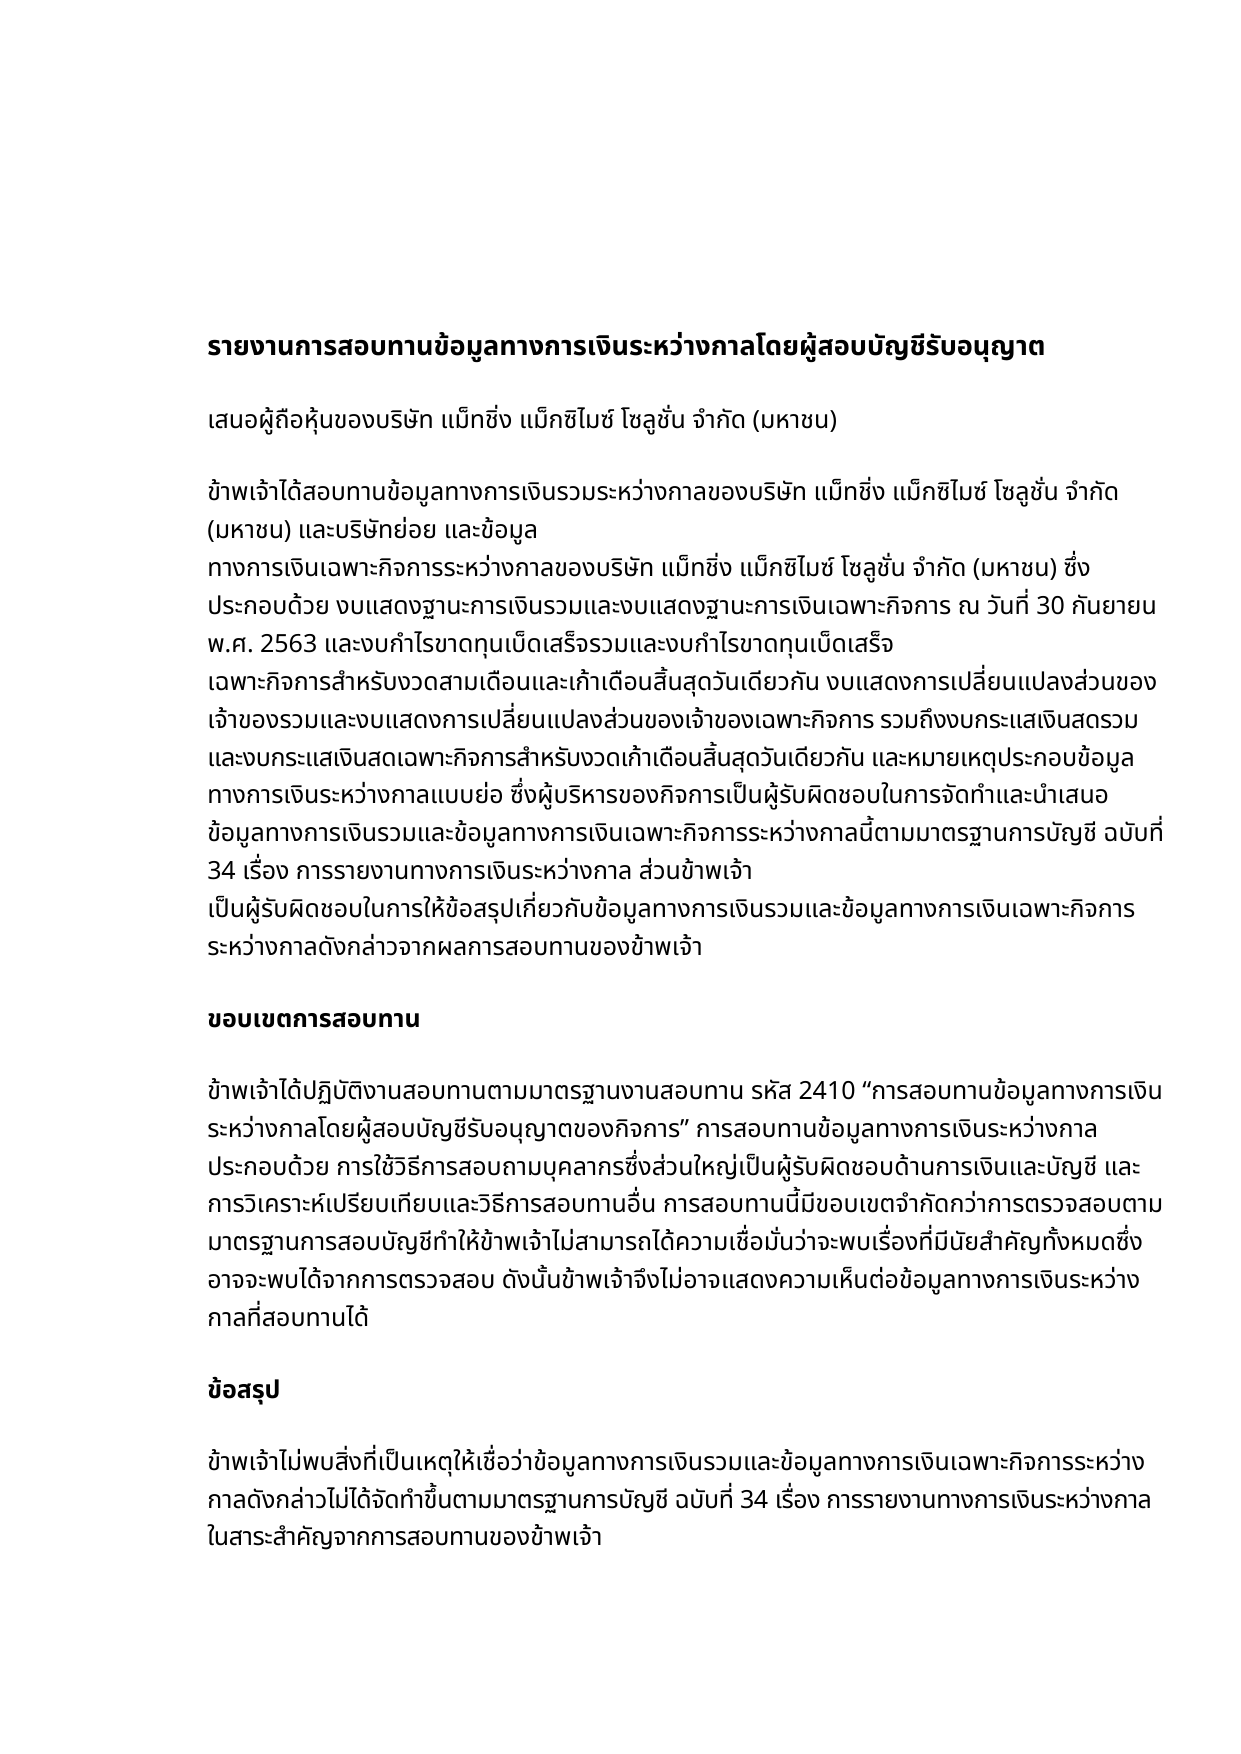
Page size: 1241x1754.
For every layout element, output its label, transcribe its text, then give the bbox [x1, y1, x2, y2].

text ข้าพเจ้าไม่พบสิ่งที่เป็นเหตุให้เชื่อว่าข้อมูลทางการเงินรวมและข้อมูลทางการเงินเฉพาะกิจการระหว่างกาลดังกล่าวไม่ได้จัดทำขึ้นตามมาตรฐานการบัญชี ฉบับที่ 34 เรื่อง การรายงานทางการเงินระหว่างกาล ในสาระสำคัญจากการสอบทานของข้าพเจ้า [207, 1443, 1165, 1557]
text ข้อสรุป [207, 1372, 1165, 1409]
text ขอบเขตการสอบทาน [207, 1001, 1165, 1038]
text ข้าพเจ้าได้สอบทานข้อมูลทางการเงินรวมระหว่างกาลของบริษัท แม็ทชิ่ง แม็กซิไมซ์ โซลูชั่น จำกัด (มหาชน) และบริษัทย่อย และข้อมูล ทางการเงินเฉพาะกิจการระหว่างกาลของบริษัท แม็ทชิ่ง แม็กซิไมซ์ โซลูชั่น จำกัด (มหาชน) ซึ่งประกอบด้วย งบแสดงฐานะการเงินรวมและงบแสดงฐานะการเงินเฉพาะกิจการ ณ วันที่ 30 กันยายน พ.ศ. 2563 และงบกำไรขาดทุนเบ็ดเสร็จรวมและงบกำไรขาดทุนเบ็ดเสร็จ เฉพาะกิจการสำหรับงวดสามเดือนและเก้าเดือนสิ้นสุดวันเดียวกัน งบแสดงการเปลี่ยนแปลงส่วนของเจ้าของรวมและงบแสดงการเปลี่ยนแปลงส่วนของเจ้าของเฉพาะกิจการ รวมถึงงบกระแสเงินสดรวมและงบกระแสเงินสดเฉพาะกิจการสำหรับงวดเก้าเดือนสิ้นสุดวันเดียวกัน และหมายเหตุประกอบข้อมูลทางการเงินระหว่างกาลแบบย่อ ซึ่งผู้บริหารของกิจการเป็นผู้รับผิดชอบในการจัดทำและนำเสนอข้อมูลทางการเงินรวมและข้อมูลทางการเงินเฉพาะกิจการระหว่างกาลนี้ตามมาตรฐานการบัญชี ฉบับที่ 34 เรื่อง การรายงานทางการเงินระหว่างกาล ส่วนข้าพเจ้า เป็นผู้รับผิดชอบในการให้ข้อสรุปเกี่ยวกับข้อมูลทางการเงินรวมและข้อมูลทางการเงินเฉพาะกิจการระหว่างกาลดังกล่าวจากผลการสอบทานของข้าพเจ้า [207, 474, 1165, 967]
text เสนอผู้ถือหุ้นของบริษัท แม็ทชิ่ง แม็กซิไมซ์ โซลูชั่น จำกัด (มหาชน) [207, 402, 1165, 440]
text ข้าพเจ้าได้ปฏิบัติงานสอบทานตามมาตรฐานงานสอบทาน รหัส 2410 “การสอบทานข้อมูลทางการเงินระหว่างกาลโดยผู้สอบบัญชีรับอนุญาตของกิจการ” การสอบทานข้อมูลทางการเงินระหว่างกาลประกอบด้วย การใช้วิธีการสอบถามบุคลากรซึ่งส่วนใหญ่เป็นผู้รับผิดชอบด้านการเงินและบัญชี และการวิเคราะห์เปรียบเทียบและวิธีการสอบทานอื่น การสอบทานนี้มีขอบเขตจำกัดกว่าการตรวจสอบตามมาตรฐานการสอบบัญชีทำให้ข้าพเจ้าไม่สามารถได้ความเชื่อมั่นว่าจะพบเรื่องที่มีนัยสำคัญทั้งหมดซึ่งอาจจะพบได้จากการตรวจสอบ ดังนั้นข้าพเจ้าจึงไม่อาจแสดงความเห็นต่อข้อมูลทางการเงินระหว่างกาลที่สอบทานได้ [207, 1073, 1165, 1337]
text รายงานการสอบทานข้อมูลทางการเงินระหว่างกาลโดยผู้สอบบัญชีรับอนุญาต [207, 327, 1165, 368]
